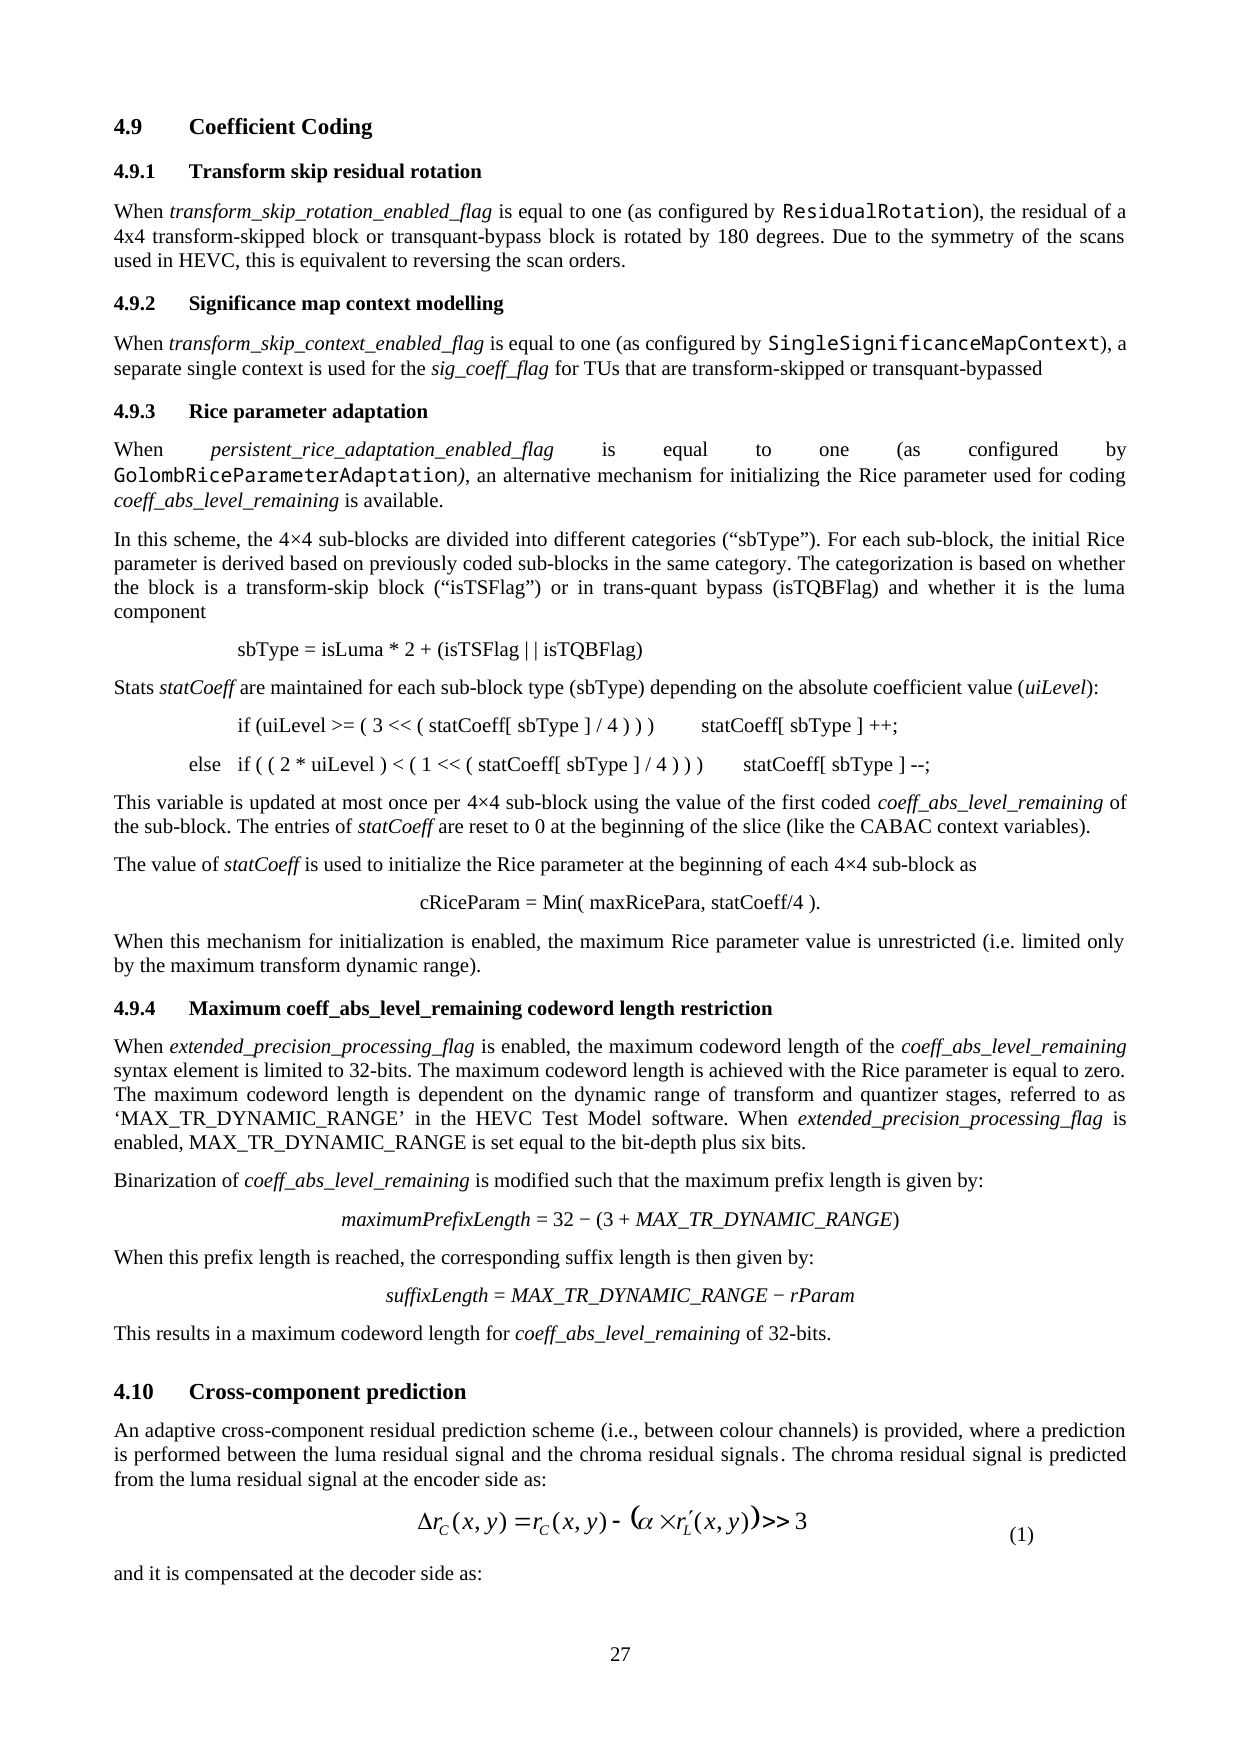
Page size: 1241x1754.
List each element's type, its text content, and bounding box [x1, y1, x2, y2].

text maximumPrefixLength = 32 − (3 + MAX_TR_DYNAMIC_RANGE) [113, 1206, 1127, 1231]
text Stats statCoeff are maintained for each sub-block type (sbType) depending on the absolute coefficient value (uiLevel): [113, 675, 1127, 699]
text cRiceParam = Min( maxRicePara, statCoeff/4 ). [113, 890, 1127, 914]
text When extended_precision_processing_flag is enabled, the maximum codeword length of the coeff_abs_level_remaining syntax element is limited to 32-bits. The maximum codeword length is achieved with the Rice parameter is equal to zero. The maximum codeword length is dependent on the dynamic range of transform and quantizer stages, referred to as ‘MAX_TR_DYNAMIC_RANGE’ in the HEVC Test Model software. When extended_precision_processing_flag is enabled, MAX_TR_DYNAMIC_RANGE is set equal to the bit-depth plus six bits. [113, 1034, 1127, 1154]
text When this prefix length is reached, the corresponding suffix length is then given by: [113, 1245, 1127, 1269]
text When persistent_rice_adaptation_enabled_flag is equal to one (as configured by GolombRiceParameterAdaptation), an alternative mechanism for initializing the Rice parameter used for coding coeff_abs_level_remaining is available. [113, 437, 1127, 512]
subtitle Maximum coeff_abs_level_remaining codeword length restriction [113, 996, 1127, 1019]
text if (uiLevel >= ( 3 << ( statCoeff[ sbType ] / 4 ) ) ) statCoeff[ sbType ] ++; [113, 713, 1127, 737]
text When transform_skip_rotation_enabled_flag is equal to one (as configured by ResidualRotation), the residual of a 4x4 transform-skipped block or transquant-bypass block is rotated by 180 degrees. Due to the symmetry of the scans used in HEVC, this is equivalent to reversing the scan orders. [113, 197, 1127, 272]
subtitle Rice parameter adaptation [113, 399, 1127, 423]
text When transform_skip_context_enabled_flag is equal to one (as configured by SingleSignificanceMapContext), a separate single context is used for the sig_coeff_flag for TUs that are transform-skipped or transquant-bypassed [113, 329, 1127, 380]
text In this scheme, the 4×4 sub-blocks are divided into different categories (“sbType”). For each sub-block, the initial Rice parameter is derived based on previously coded sub-blocks in the same category. The categorization is based on whether the block is a transform-skip block (“isTSFlag”) or in trans-quant bypass (isTQBFlag) and whether it is the luma component [113, 526, 1127, 623]
text The value of statCoeff is used to initialize the Rice parameter at the beginning of each 4×4 sub-block as [113, 852, 1127, 876]
text suffixLength = MAX_TR_DYNAMIC_RANGE − rParam [113, 1283, 1127, 1307]
text An adaptive cross-component residual prediction scheme (i.e., between colour channels) is provided, where a prediction is performed between the luma residual signal and the chroma residual signals. The chroma residual signal is predicted from the luma residual signal at the encoder side as: [113, 1418, 1127, 1491]
subtitle Transform skip residual rotation [113, 159, 1127, 183]
subtitle Significance map context modelling [113, 291, 1127, 315]
text When this mechanism for initialization is enabled, the maximum Rice parameter value is unrestricted (i.e. limited only by the maximum transform dynamic range). [113, 928, 1127, 977]
text and it is compensated at the decoder side as: [113, 1561, 1127, 1585]
text This results in a maximum codeword length for coeff_abs_level_remaining of 32-bits. [113, 1321, 1127, 1345]
subtitle Cross-component prediction [113, 1378, 1127, 1404]
text (1) [113, 1505, 1127, 1546]
text This variable is updated at most once per 4×4 sub-block using the value of the first coded coeff_abs_level_remaining of the sub-block. The entries of statCoeff are reset to 0 at the beginning of the slice (like the CABAC context variables). [113, 790, 1127, 838]
subtitle Coefficient Coding [113, 113, 1127, 140]
text sbType = isLuma * 2 + (isTSFlag | | isTQBFlag) [155, 637, 1127, 661]
text Binarization of coeff_abs_level_remaining is modified such that the maximum prefix length is given by: [113, 1168, 1127, 1192]
text else if ( ( 2 * uiLevel ) < ( 1 << ( statCoeff[ sbType ] / 4 ) ) ) statCoeff[ sbType ] --; [113, 752, 1127, 776]
